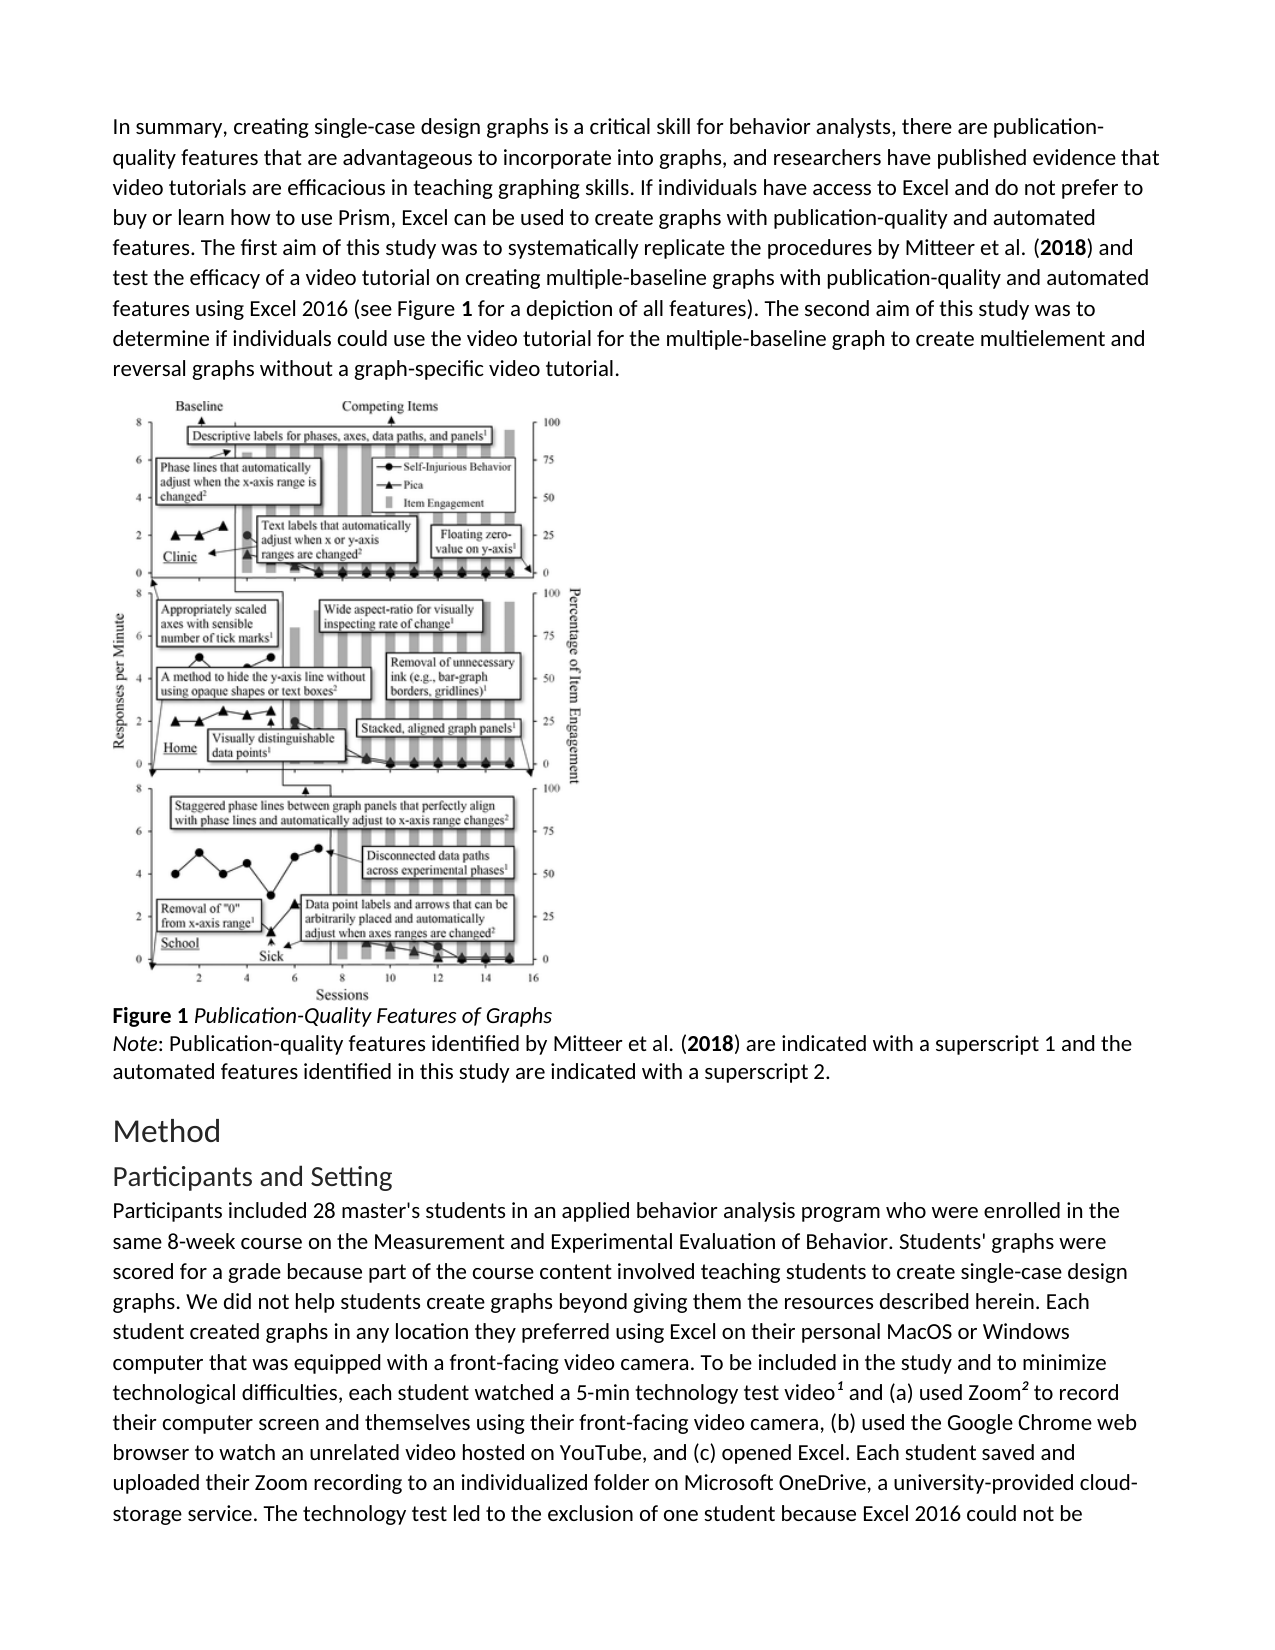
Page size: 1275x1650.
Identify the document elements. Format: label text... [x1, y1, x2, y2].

text Figure 1 Publication-Quality Features of Graphs [112, 1001, 1162, 1029]
text In summary, creating single-case design graphs is a critical skill for behavior analysts, there are publication-quality features that are advantageous to incorporate into graphs, and researchers have published evidence that video tutorials are efficacious in teaching graphing skills. If individuals have access to Excel and do not prefer to buy or learn how to use Prism, Excel can be used to create graphs with publication-quality and automated features. The first aim of this study was to systematically replicate the procedures by Mitteer et al. (2018) and test the efficacy of a video tutorial on creating multiple-baseline graphs with publication-quality and automated features using Excel 2016 (see Figure 1 for a depiction of all features). The second aim of this study was to determine if individuals could use the video tutorial for the multiple-baseline graph to create multielement and reversal graphs without a graph-specific video tutorial. [112, 112, 1162, 382]
subtitle Participants and Setting [112, 1158, 1162, 1194]
picture [112, 401, 582, 1001]
subtitle Method [112, 1110, 1162, 1151]
text Note: Publication-quality features identified by Mitteer et al. (2018) are indicated with a superscript 1 and the automated features identified in this study are indicated with a superscript 2. [112, 1029, 1162, 1085]
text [112, 1197, 1162, 1527]
